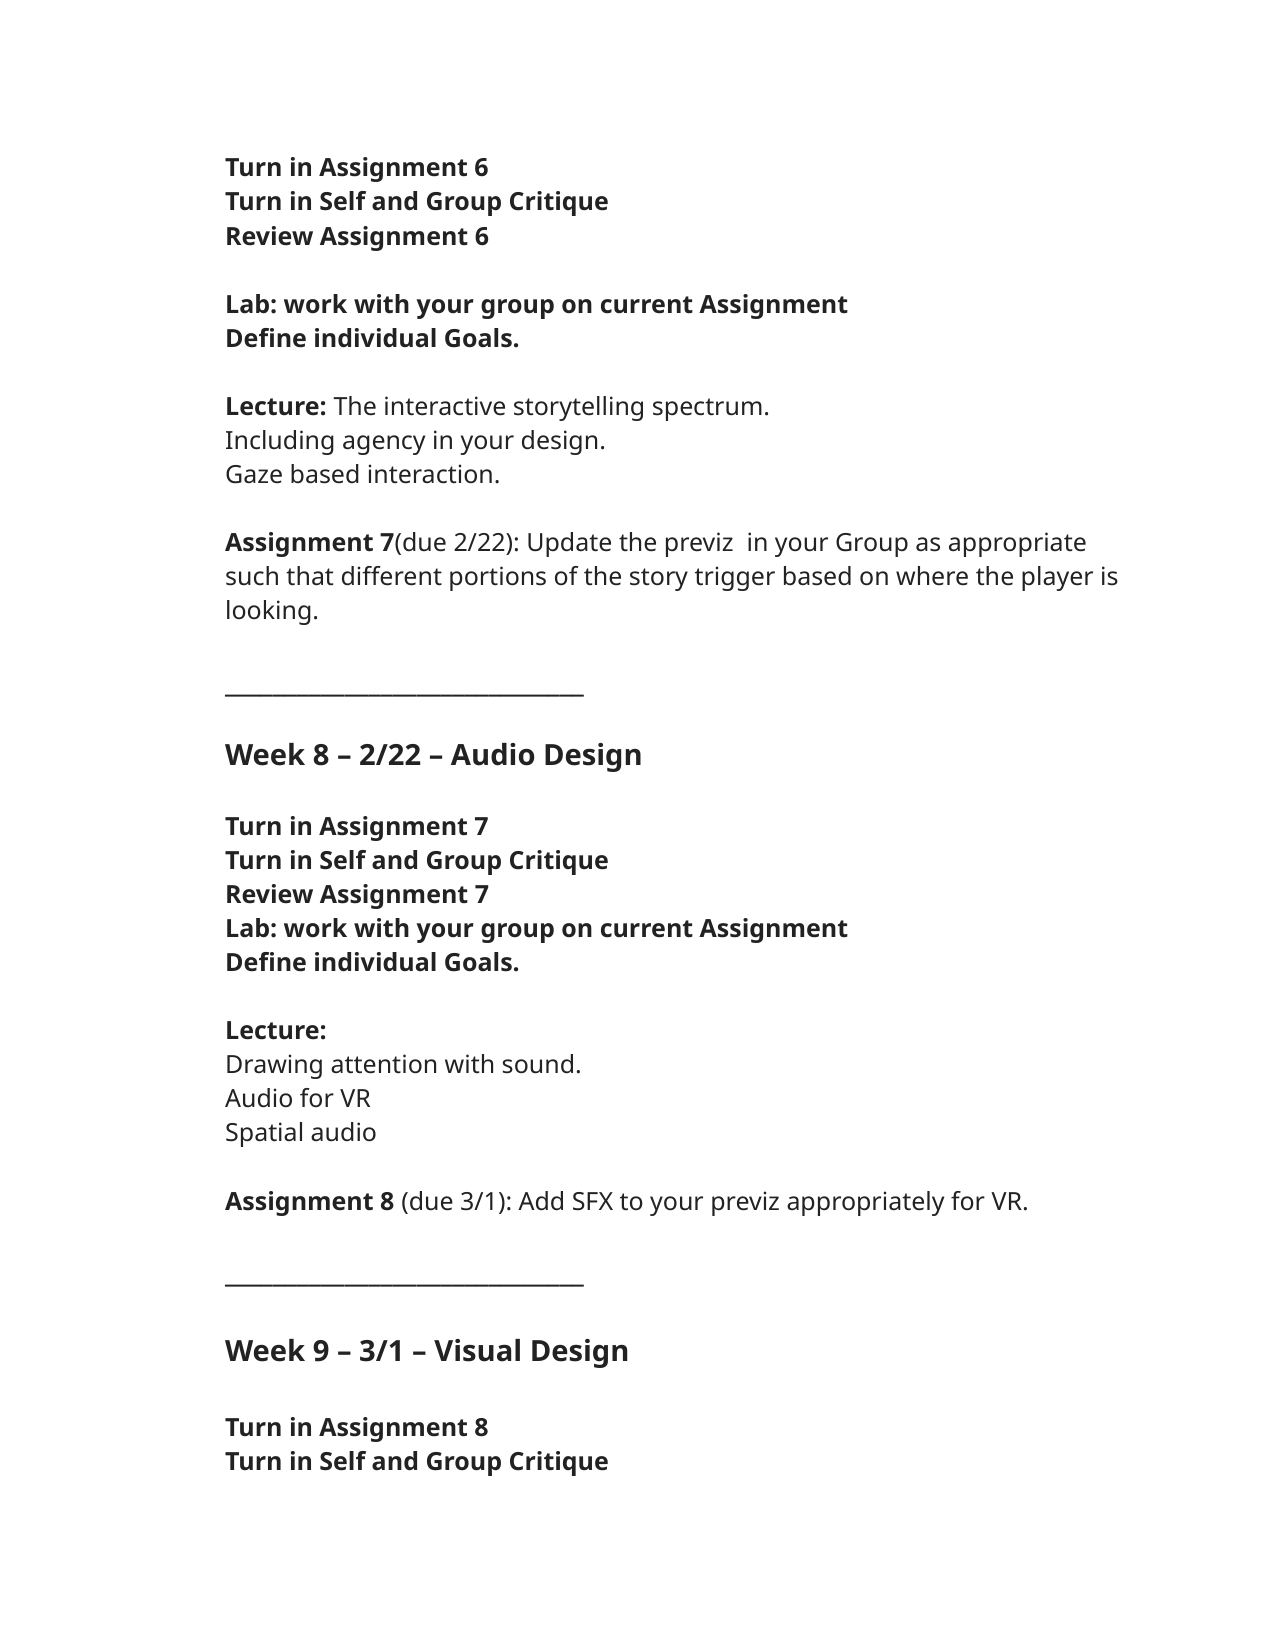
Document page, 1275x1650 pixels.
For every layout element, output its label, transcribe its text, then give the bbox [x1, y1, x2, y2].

text Turn in Self and Group Critique [150, 184, 1125, 218]
text Turn in Assignment 7 [225, 808, 1125, 842]
text Assignment 7(due 2/22): Update the previz in your Group as appropriate such that different portions of the story trigger based on where the player is looking. [225, 525, 1125, 627]
text Define individual Goals. [150, 320, 1125, 354]
text Gaze based interaction. [225, 457, 1125, 491]
text Week 9 – 3/1 – Visual Design [225, 1331, 1125, 1370]
text Review Assignment 6 [150, 218, 1125, 252]
text Define individual Goals. [150, 945, 1125, 979]
text Lab: work with your group on current Assignment [150, 911, 1125, 945]
text ______________________________ [150, 661, 1125, 701]
text Review Assignment 7 [150, 877, 1125, 911]
text Turn in Self and Group Critique [150, 842, 1125, 877]
text Assignment 8 (due 3/1): Add SFX to your previz appropriately for VR. [225, 1183, 1125, 1217]
text Lab: work with your group on current Assignment [150, 286, 1125, 320]
text Turn in Self and Group Critique [150, 1444, 1125, 1478]
text Lecture: [225, 1013, 1125, 1047]
text ______________________________ [150, 1251, 1125, 1291]
text Including agency in your design. [225, 422, 1125, 457]
text Drawing attention with sound. [225, 1047, 1125, 1081]
text Turn in Assignment 8 [225, 1410, 1125, 1444]
text Spatial audio [225, 1115, 1125, 1149]
text Turn in Assignment 6 [225, 150, 1125, 184]
text Lecture: The interactive storytelling spectrum. [225, 388, 1125, 422]
text Week 8 – 2/22 – Audio Design [225, 735, 1125, 774]
text Audio for VR [225, 1081, 1125, 1115]
